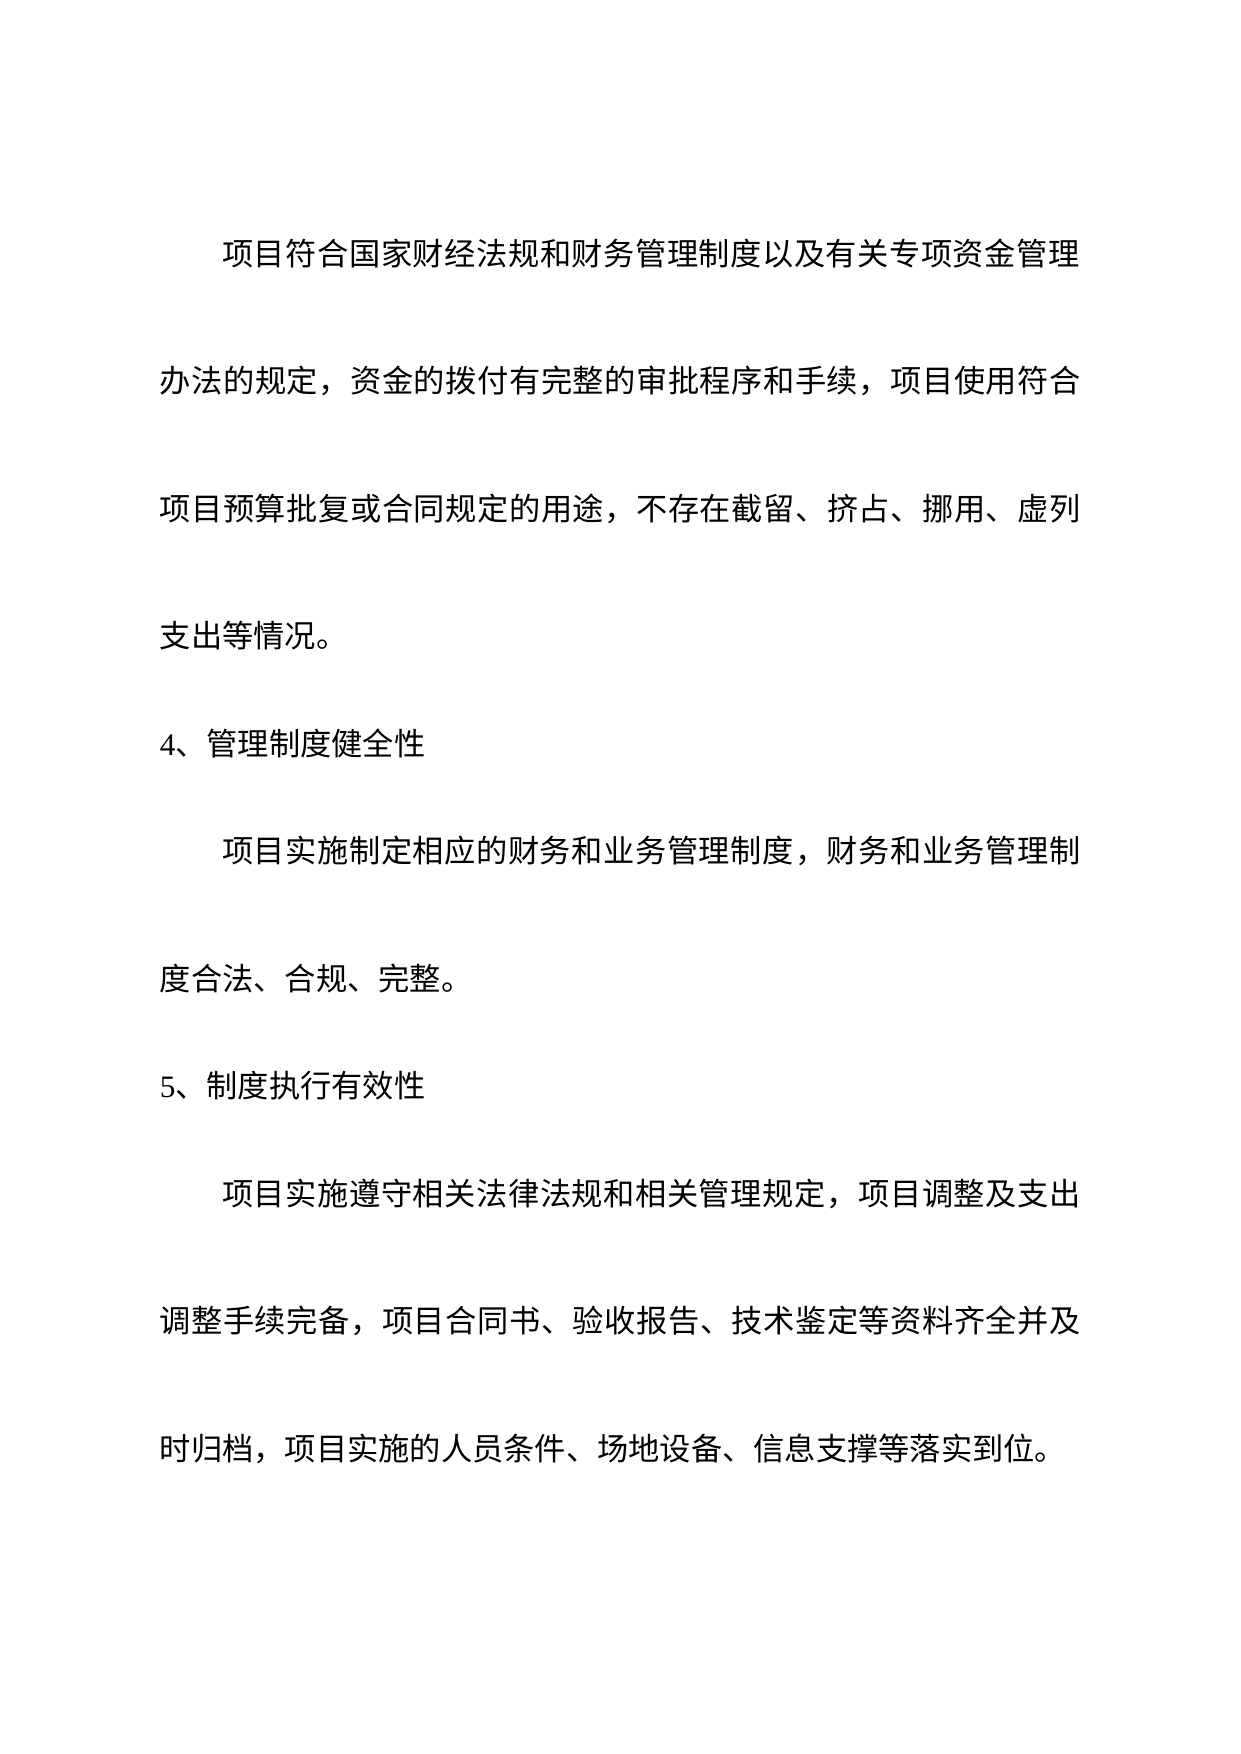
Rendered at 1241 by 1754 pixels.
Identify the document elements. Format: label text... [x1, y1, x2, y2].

text 项目实施制定相应的财务和业务管理制度，财务和业务管理制度合法、合规、完整。 [159, 806, 1081, 1019]
text 4、管理制度健全性 [159, 699, 1081, 784]
text 项目符合国家财经法规和财务管理制度以及有关专项资金管理办法的规定，资金的拨付有完整的审批程序和手续，项目使用符合项目预算批复或合同规定的用途，不存在截留、挤占、挪用、虚列支出等情况。 [159, 209, 1081, 676]
text 5、制度执行有效性 [159, 1042, 1081, 1127]
text 项目实施遵守相关法律法规和相关管理规定，项目调整及支出调整手续完备，项目合同书、验收报告、技术鉴定等资料齐全并及时归档，项目实施的人员条件、场地设备、信息支撑等落实到位。 [159, 1149, 1081, 1489]
